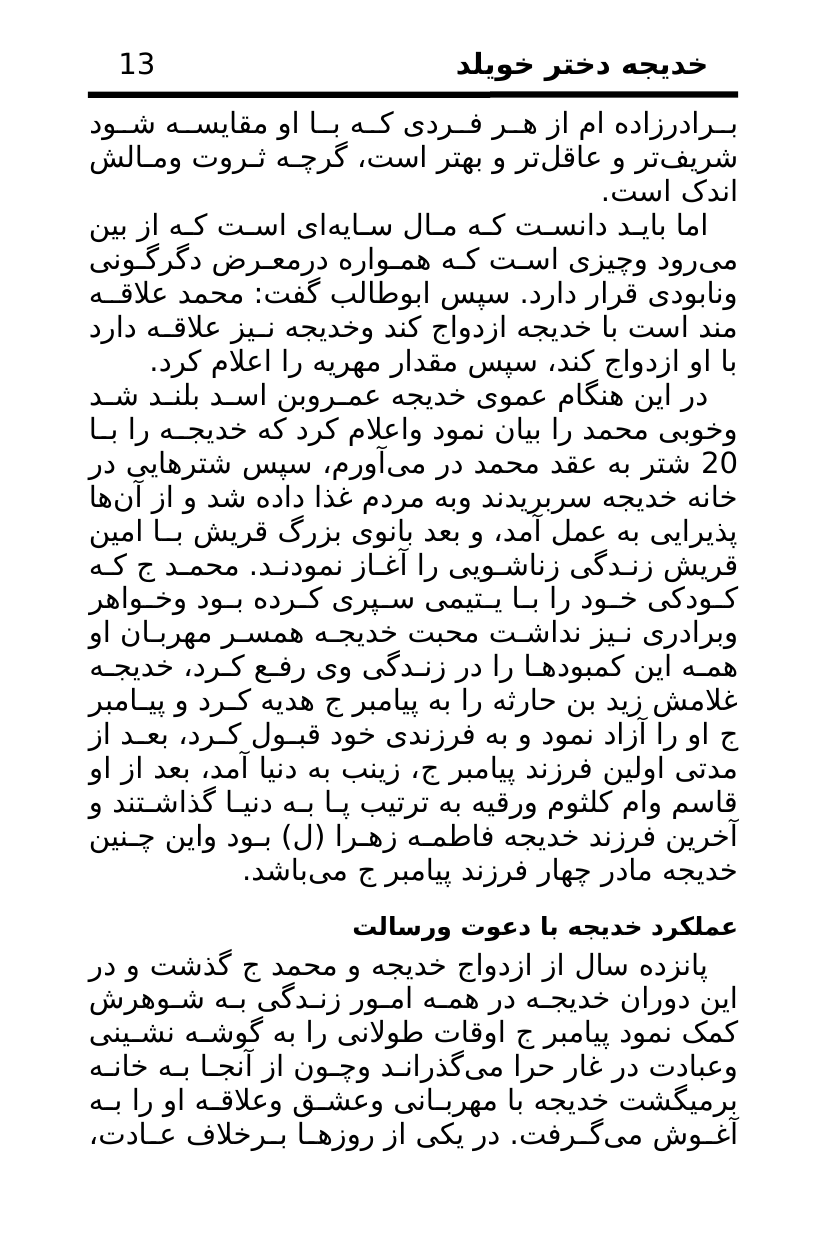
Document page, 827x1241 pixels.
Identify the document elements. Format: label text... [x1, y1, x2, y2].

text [89, 106, 738, 208]
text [89, 948, 738, 1152]
text عملكرد خديجه با دعوت ورسالت [89, 912, 738, 942]
text اما باید دانست که مال سایه‌ای است که از بین می‌رود وچیزی است که همواره درمعرض دگرگونی ونابودی قرار دارد. سپس ابوطالب گفت: محمد علاقه مند است با خدیجه ازدواج کند وخدیجه نیز علاقه دارد با او ازدواج کند، سپس مقدار مهریه را اعلام کرد. [89, 208, 738, 378]
text در این هنگام عموی خدیجه عمروبن اسد بلند شد وخوبی محمد را بیان نمود واعلام کرد که خدیجه را با 20 شتر به عقد محمد در می‌آورم، سپس شترهایی در خانه خدیجه سربریدند وبه مردم غذا داده شد و از آن‌ها پذیرایی به عمل آمد، و بعد بانوی بزرگ قریش با امین قریش زندگی زناشویی را آغاز نمودند. محمد ج که کودکی خود را با یتیمی سپری کرده بود وخواهر وبرادری نیز نداشت محبت خدیجه همسر مهربان او همه این کمبودها را در زندگی وی رفع کرد، خدیجه غلامش زید بن حارثه را به پیامبر ج هدیه کرد و پیامبر ج او را آزاد نمود و به فرزندی خود قبول کرد، بعد از مدتی اولین فرزند پیامبر ج، زینب به دنیا آمد، بعد از او قاسم وام کلثوم ورقیه به ترتیب پا به دنیا گذاشتند و آخرین فرزند خدیجه فاطمه زهرا (ل) بود واین چنین خدیجه مادر چهار فرزند پیامبر ج می‌باشد. [89, 378, 738, 887]
